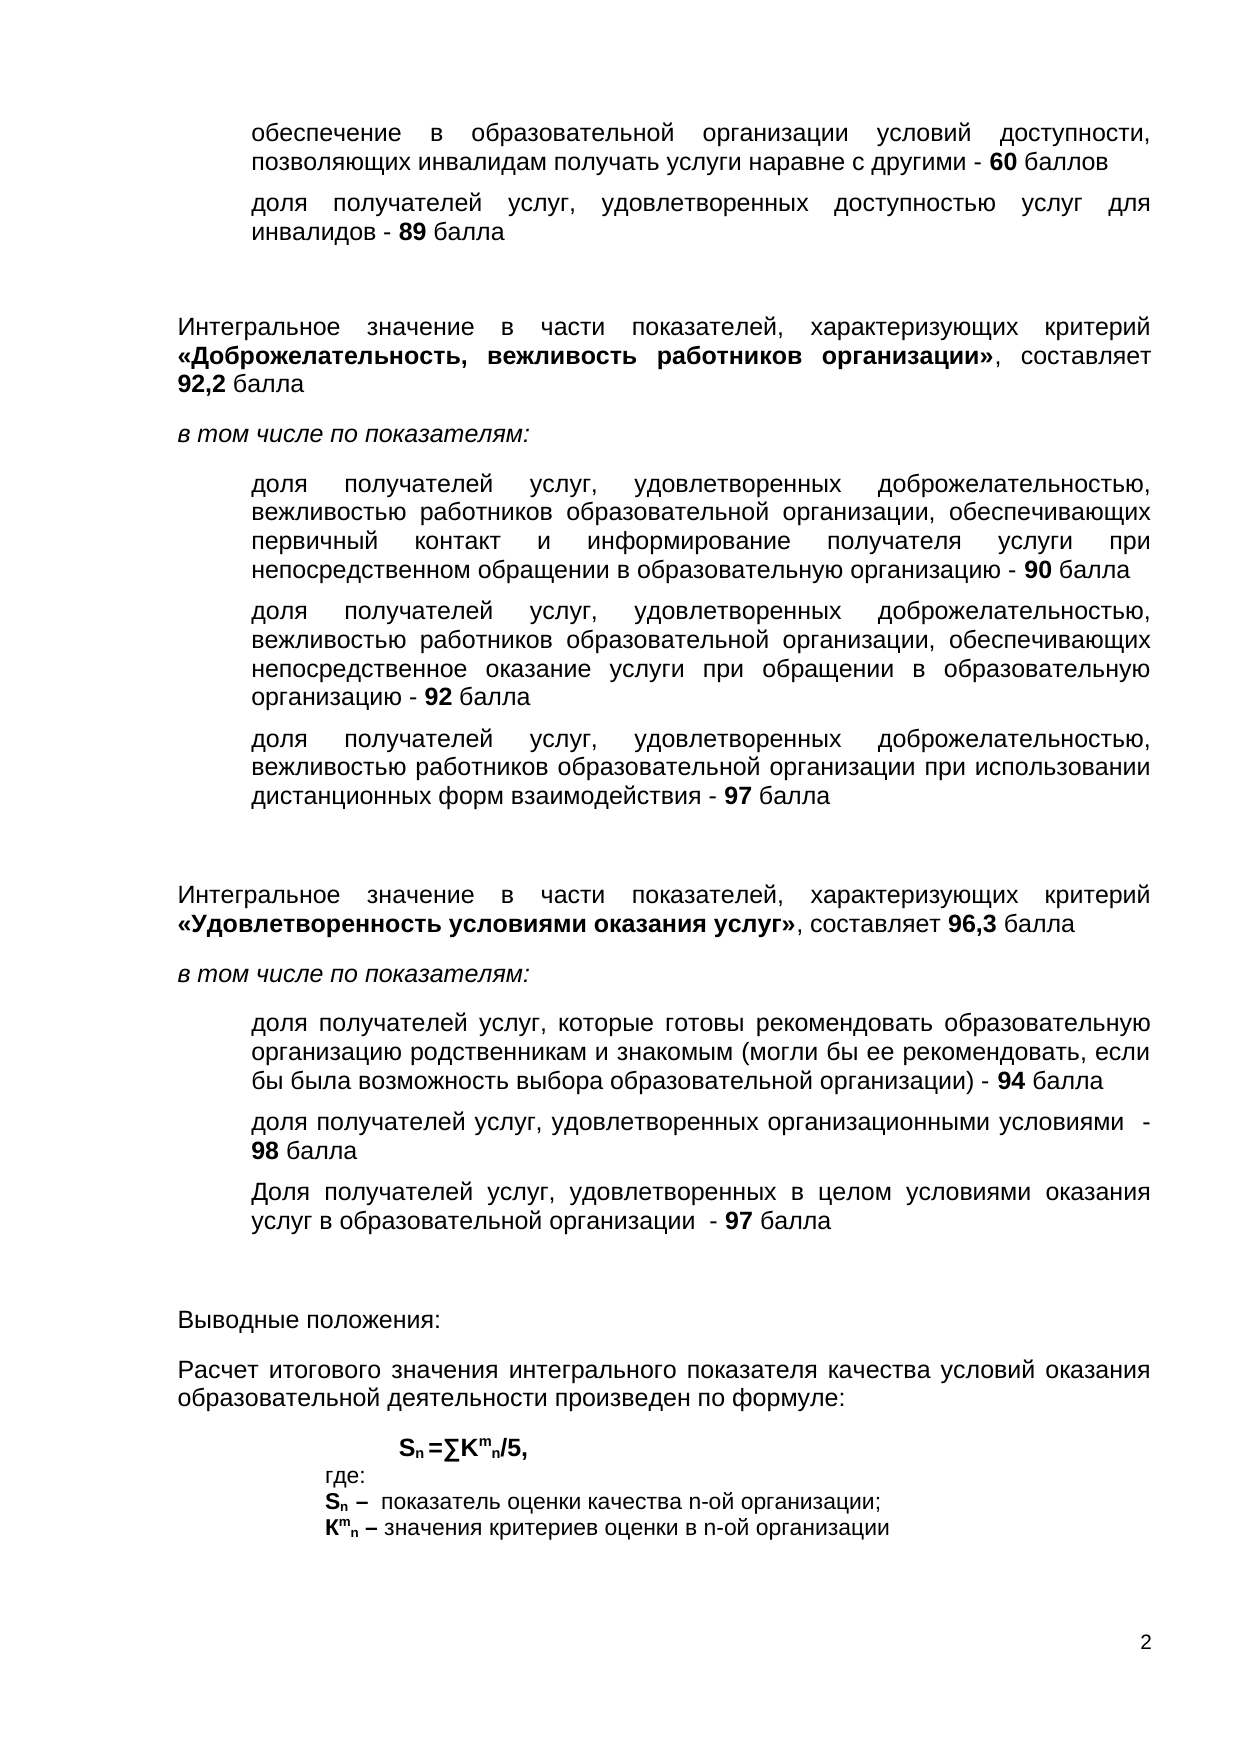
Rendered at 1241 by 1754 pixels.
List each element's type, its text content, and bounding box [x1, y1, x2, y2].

text обеспечение в образовательной организации условий доступности, позволяющих инвалидам получать услуги наравне с другими - 60 баллов [251, 118, 1152, 176]
text Интегральное значение в части показателей, характеризующих критерий «Удовлетворенность условиями оказания услуг», составляет 96,3 балла [177, 880, 1152, 938]
text где: [325, 1462, 1152, 1488]
text Доля получателей услуг, удовлетворенных в целом условиями оказания услуг в образовательной организации - 97 балла [251, 1177, 1152, 1234]
text в том числе по показателям: [177, 419, 1152, 448]
text в том числе по показателям: [177, 959, 1152, 987]
text доля получателей услуг, удовлетворенных организационными условиями - 98 балла [251, 1107, 1152, 1164]
text Выводные положения: [177, 1305, 1152, 1334]
text доля получателей услуг, удовлетворенных доброжелательностью, вежливостью работников образовательной организации, обеспечивающих непосредственное оказание услуги при обращении в образовательную организацию - 92 балла [251, 596, 1152, 711]
text Sn =∑Kmn/5, [398, 1433, 1152, 1462]
text доля получателей услуг, удовлетворенных доступностью услуг для инвалидов - 89 балла [251, 188, 1152, 246]
text Расчет итогового значения интегрального показателя качества условий оказания образовательной деятельности произведен по формуле: [177, 1354, 1152, 1412]
text Кmn – значения критериев оценки в n-ой организации [325, 1514, 1152, 1541]
text доля получателей услуг, удовлетворенных доброжелательностью, вежливостью работников образовательной организации при использовании дистанционных форм взаимодействия - 97 балла [251, 723, 1152, 810]
text Sn – показатель оценки качества n-ой организации; [325, 1488, 1152, 1514]
text Интегральное значение в части показателей, характеризующих критерий «Доброжелательность, вежливость работников организации», составляет 92,2 балла [177, 312, 1152, 398]
text доля получателей услуг, удовлетворенных доброжелательностью, вежливостью работников образовательной организации, обеспечивающих первичный контакт и информирование получателя услуги при непосредственном обращении в образовательную организацию - 90 балла [251, 468, 1152, 583]
text доля получателей услуг, которые готовы рекомендовать образовательную организацию родственникам и знакомым (могли бы ее рекомендовать, если бы была возможность выбора образовательной организации) - 94 балла [251, 1008, 1152, 1094]
